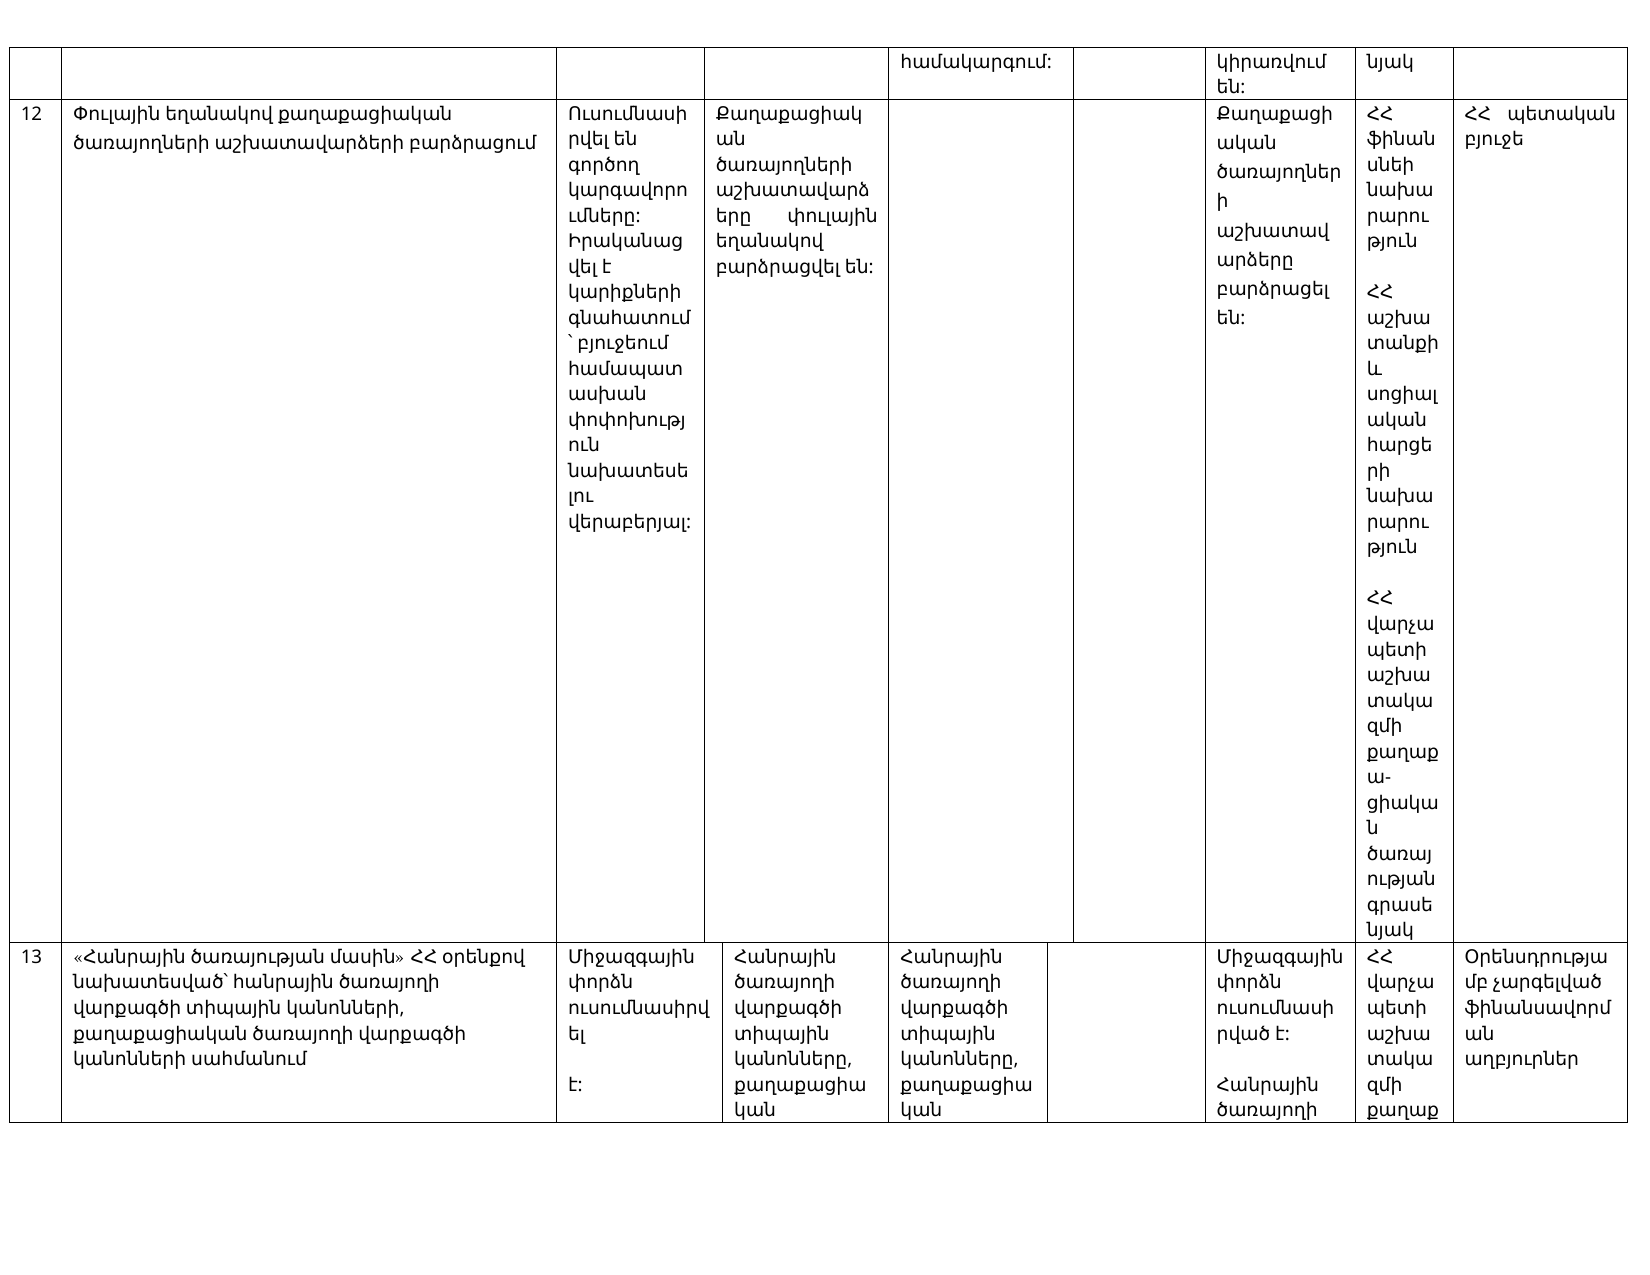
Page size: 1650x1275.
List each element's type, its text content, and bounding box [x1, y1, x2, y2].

table_cell 12 [10, 100, 61, 942]
table_cell 13 [10, 943, 61, 1122]
table_cell Քաղաքացիական ծառայողների աշխատավարձերը բարձրացել են: [1206, 100, 1355, 942]
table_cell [557, 943, 722, 1122]
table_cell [1206, 48, 1355, 99]
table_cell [1454, 943, 1627, 1122]
table_cell Փուլային եղանակով քաղաքացիական ծառայողների աշխատավարձերի բարձրացում [62, 100, 556, 942]
table_cell Քաղաքացիական ծառայողների աշխատավարձերը փուլային եղանակով բարձրացվել են: [705, 100, 888, 942]
table_cell Ուսումնասիրվել են գործող կարգավորումները: Իրականացվել է կարիքների գնահատում՝ բյուջեում համապատասխան փոփոխություն նախատեսելու վերաբերյալ: [557, 100, 704, 942]
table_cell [705, 48, 888, 99]
table_cell [1074, 100, 1205, 942]
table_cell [1356, 943, 1453, 1122]
table_cell ՀՀ ֆինանսնեի նախարարություն ՀՀ աշխատանքի և սոցիալական հարցերի նախարարություն ՀՀ վարչապետի աշխատակազմի քաղաքա-ցիական ծառայության գրասենյակ [1356, 100, 1453, 942]
table_cell ՀՀ պետական բյուջե [1454, 100, 1627, 942]
table_cell [1048, 943, 1205, 1122]
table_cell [1206, 943, 1355, 1122]
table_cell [889, 943, 1047, 1122]
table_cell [557, 48, 704, 99]
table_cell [1074, 48, 1205, 99]
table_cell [723, 943, 888, 1122]
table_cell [889, 48, 1073, 99]
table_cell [62, 48, 556, 99]
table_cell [62, 943, 556, 1122]
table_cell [1356, 48, 1453, 99]
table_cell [1454, 48, 1627, 99]
table_cell 11 [10, 48, 61, 99]
table_cell [889, 100, 1073, 942]
